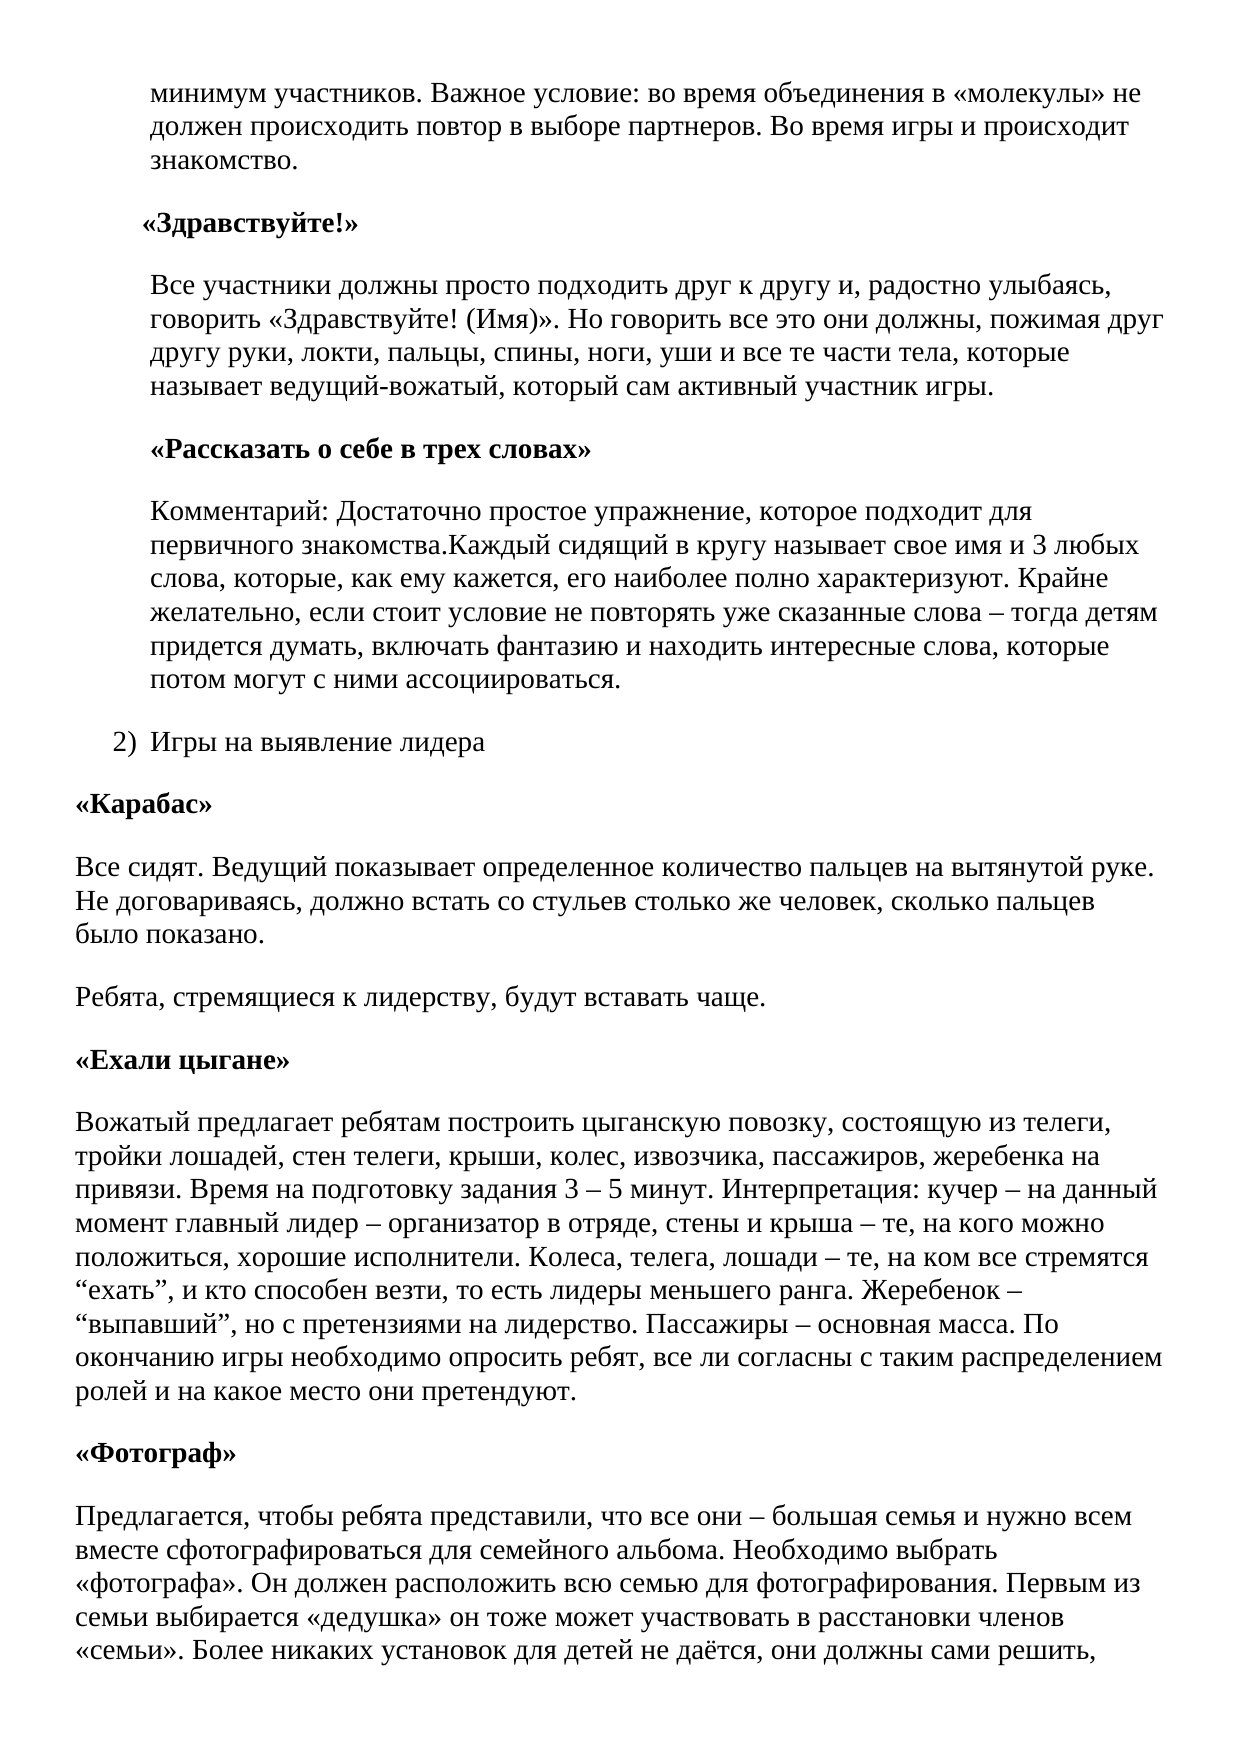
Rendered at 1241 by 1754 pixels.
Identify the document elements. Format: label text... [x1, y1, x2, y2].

list Игры на выявление лидера [112, 724, 1165, 757]
text Все участники должны просто подходить друг к другу и, радостно улыбаясь, говорить «Здравствуйте! (Имя)». Но говорить все это они должны, пожимая друг другу руки, локти, пальцы, спины, ноги, уши и все те части тела, которые называет ведущий-вожатый, который сам активный участник игры. [150, 267, 1165, 402]
text Вожатый предлагает ребятам построить цыганскую повозку, состоящую из телеги, тройки лошадей, стен телеги, крыши, колес, извозчика, пассажиров, жеребенка на привязи. Время на подготовку задания 3 – 5 минут. Интерпретация: кучер – на данный момент главный лидер – организатор в отряде, стены и крыша – те, на кого можно положиться, хорошие исполнители. Колеса, телега, лошади – те, на ком все стремятся “ехать”, и кто способен везти, то есть лидеры меньшего ранга. Жеребенок – “выпавший”, но с претензиями на лидерство. Пассажиры – основная масса. По окончанию игры необходимо опросить ребят, все ли согласны с таким распределением ролей и на какое место они претендуют. [75, 1104, 1165, 1406]
text «Ехали цыгане» [75, 1042, 1165, 1075]
text «Карабас» [75, 787, 1165, 820]
text «Фотограф» [75, 1436, 1165, 1469]
text Все сидят. Ведущий показывает определенное количество пальцев на вытянутой руке. Не договариваясь, должно встать со стульев столько же человек, сколько пальцев было показано. [75, 849, 1165, 950]
text «Здравствуйте!» [112, 205, 1165, 238]
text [150, 75, 1165, 176]
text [75, 1498, 1165, 1666]
text «Рассказать о себе в трех словах» [150, 431, 1165, 464]
text Комментарий: Достаточно простое упражнение, которое подходит для первичного знакомства.Каждый сидящий в кругу называет свое имя и 3 любых слова, которые, как ему кажется, его наиболее полно характеризуют. Крайне желательно, если стоит условие не повторять уже сказанные слова – тогда детям придется думать, включать фантазию и находить интересные слова, которые потом могут с ними ассоциироваться. [150, 493, 1165, 695]
text Ребята, стремящиеся к лидерству, будут вставать чаще. [75, 979, 1165, 1013]
